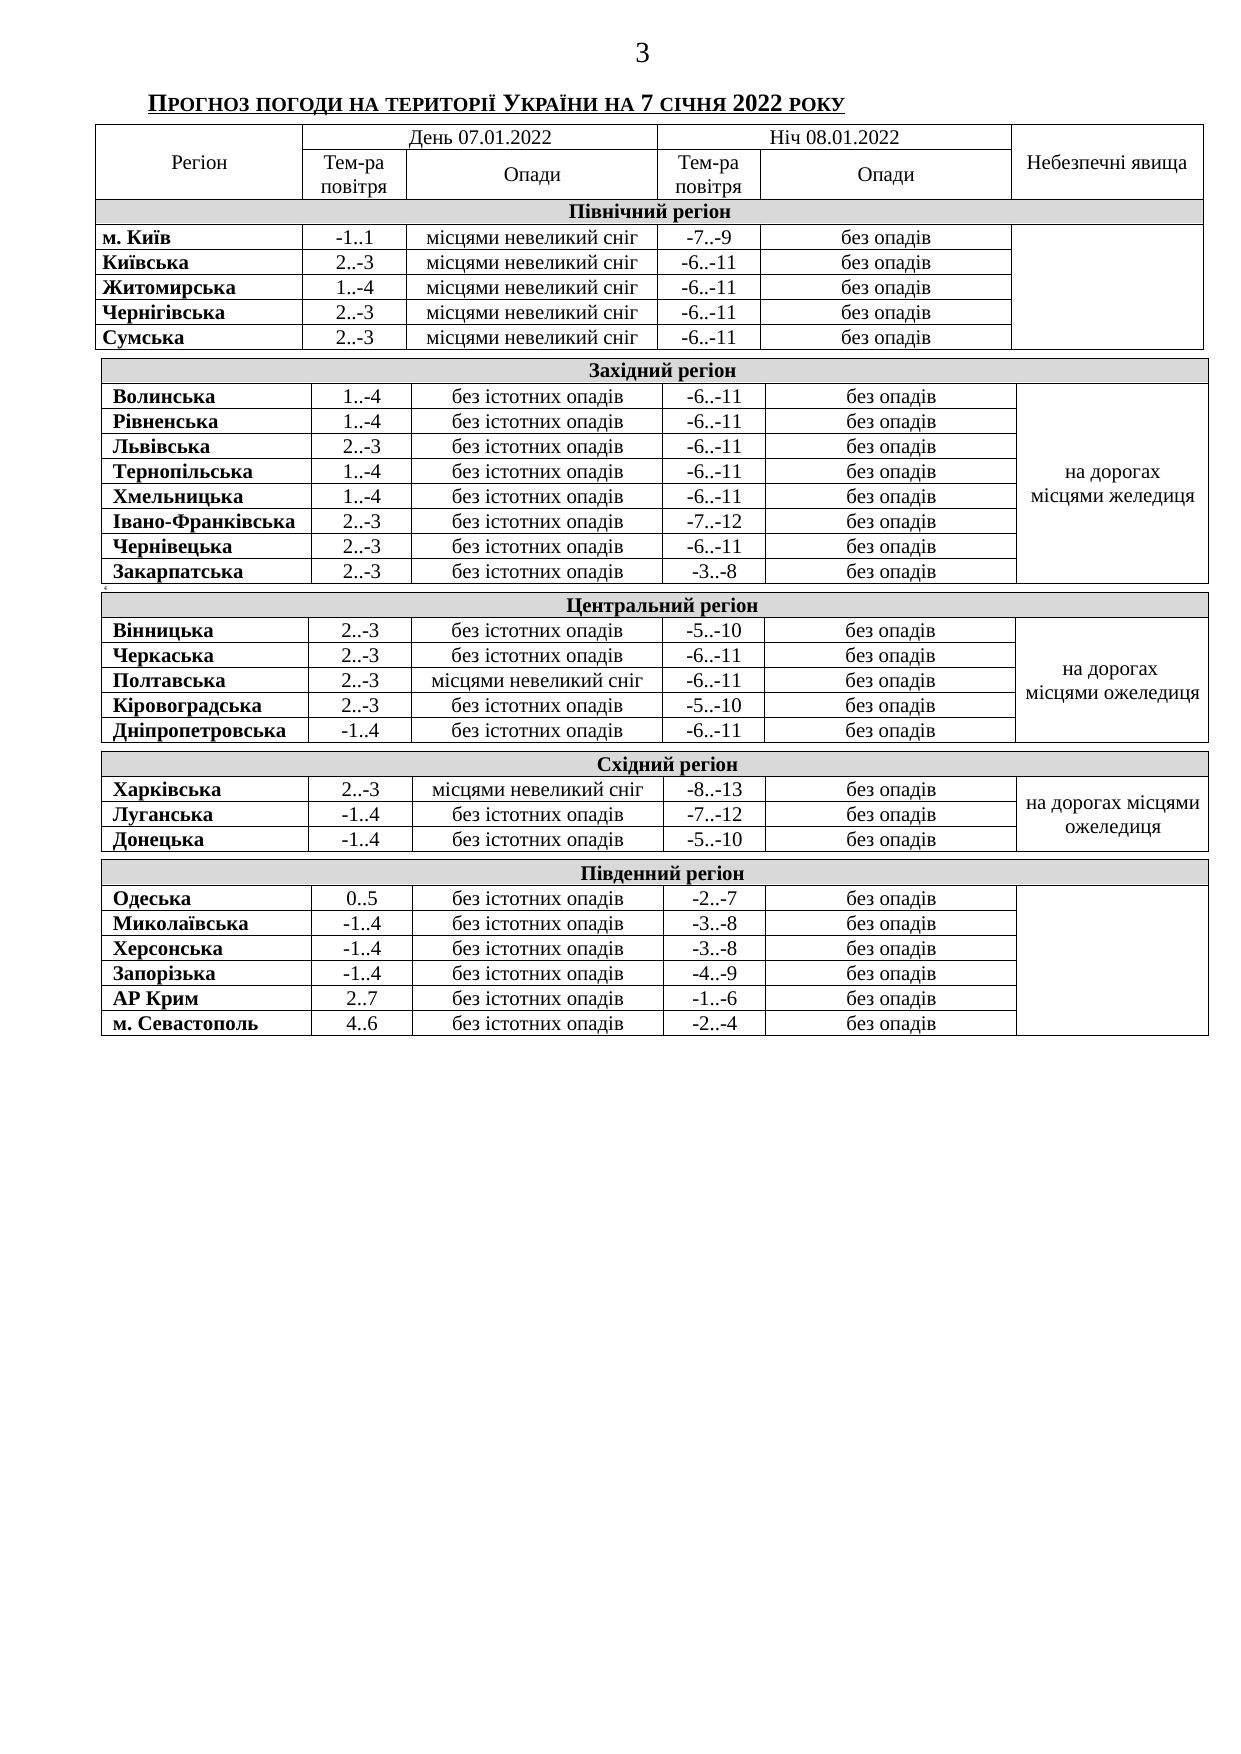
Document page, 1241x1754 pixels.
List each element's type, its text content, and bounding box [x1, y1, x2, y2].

table_cell Черкаська [102, 643, 308, 667]
table_cell -6..-11 [663, 384, 765, 408]
table_cell -1..1 [303, 225, 406, 249]
table_cell -6..-11 [663, 534, 765, 558]
table_cell місцями невеликий сніг [407, 225, 657, 249]
table_cell [1017, 886, 1208, 1035]
table_cell Північний регіон [96, 200, 1203, 223]
table_header Центральний регіон [102, 593, 1208, 617]
table_cell Тем-ра повітря [303, 150, 406, 198]
table_cell Луганська [102, 802, 308, 826]
table_cell без опадів [766, 459, 1016, 483]
table_cell без істотних опадів [413, 911, 663, 935]
table_cell -1..4 [312, 936, 412, 960]
table_cell Волинська [102, 384, 311, 408]
table_cell Київська [96, 250, 302, 274]
table_cell без істотних опадів [413, 961, 663, 985]
table_cell без опадів [766, 384, 1016, 408]
table_cell -2..-7 [664, 886, 765, 909]
table_cell Опади [407, 150, 657, 198]
table_cell без опадів [761, 325, 1011, 349]
table_cell без опадів [766, 509, 1016, 533]
table_cell без опадів [766, 886, 1016, 909]
table_cell Хмельницька [102, 484, 311, 508]
table_cell 1..-4 [312, 384, 411, 408]
table_cell 1..-4 [303, 275, 406, 299]
table_cell без опадів [766, 484, 1016, 508]
table_cell без істотних опадів [412, 534, 662, 558]
table_cell -6..-11 [663, 643, 764, 667]
table_cell 2..-3 [309, 618, 411, 642]
table_cell -1..4 [312, 961, 412, 985]
table_cell 2..-3 [309, 643, 411, 667]
table_cell без істотних опадів [412, 434, 662, 458]
table_header День 07.01.2022 [303, 125, 657, 149]
table_cell -7..-12 [663, 509, 765, 533]
table_cell -6..-11 [658, 300, 760, 324]
table_cell без опадів [766, 911, 1016, 935]
table_cell 2..-3 [312, 559, 411, 583]
table_cell -8..-13 [664, 777, 765, 801]
table_cell без опадів [766, 1011, 1016, 1035]
table_cell АР Крим [102, 986, 311, 1010]
table_cell без опадів [766, 777, 1016, 801]
table_cell Тем-ра повітря [658, 150, 760, 198]
table_cell -6..-11 [663, 434, 765, 458]
table_cell без опадів [766, 961, 1016, 985]
table_cell Опади [761, 150, 1011, 198]
table_cell без опадів [761, 275, 1011, 299]
table_cell на дорогах місцями желедиця [1017, 384, 1208, 583]
table_cell місцями невеликий сніг [407, 300, 657, 324]
table_cell без істотних опадів [412, 409, 662, 433]
table_cell Львівська [102, 434, 311, 458]
table_cell без опадів [761, 300, 1011, 324]
table_cell на дорогах місцями ожеледиця [1017, 777, 1208, 851]
table_cell [1012, 225, 1203, 349]
table_cell -2..-4 [664, 1011, 765, 1035]
table_cell Сумська [96, 325, 302, 349]
table_cell місцями невеликий сніг [407, 275, 657, 299]
table_cell Чернівецька [102, 534, 311, 558]
table_cell Івано-Франківська [102, 509, 311, 533]
table_cell 0..5 [312, 886, 412, 909]
table_cell Вінницька [102, 618, 308, 642]
table_cell без істотних опадів [413, 1011, 663, 1035]
table_cell 2..-3 [312, 534, 411, 558]
table_cell Дніпропетровська [102, 718, 308, 742]
table_cell Рівненська [102, 409, 311, 433]
table_cell 2..-3 [309, 668, 411, 692]
table_cell без істотних опадів [413, 936, 663, 960]
table_cell -6..-11 [663, 409, 765, 433]
table_cell місцями невеликий сніг [413, 777, 663, 801]
table_cell без опадів [766, 936, 1016, 960]
table_cell -5..-10 [663, 618, 764, 642]
table_cell 2..-3 [303, 325, 406, 349]
table_header Небезпечні явища [1012, 125, 1203, 198]
table_cell -1..4 [309, 827, 412, 851]
table_cell 4..6 [312, 1011, 412, 1035]
table_cell без істотних опадів [412, 509, 662, 533]
table_cell Кіровоградська [102, 693, 308, 717]
table_cell Херсонська [102, 936, 311, 960]
table_cell м. Севастополь [102, 1011, 311, 1035]
table_cell -3..-8 [664, 911, 765, 935]
table_cell місцями невеликий сніг [407, 250, 657, 274]
table_cell -7..-12 [664, 802, 765, 826]
table_cell -6..-11 [663, 668, 764, 692]
table_cell Миколаївська [102, 911, 311, 935]
text Прогноз погоди на території України на 7 січня 2022 року [89, 88, 1196, 117]
table_cell без опадів [766, 534, 1016, 558]
table_header Ніч 08.01.2022 [658, 125, 1011, 149]
table_cell без опадів [766, 409, 1016, 433]
table_cell 2..-3 [312, 509, 411, 533]
table_cell без опадів [765, 643, 1015, 667]
table_cell -5..-10 [664, 827, 765, 851]
table_cell Закарпатська [102, 559, 311, 583]
table_cell 1..-4 [312, 459, 411, 483]
table_cell -1..4 [312, 911, 412, 935]
table_cell -1..-6 [664, 986, 765, 1010]
table_header Західний регіон [102, 359, 1208, 382]
table_cell 1..-4 [312, 409, 411, 433]
table_cell без істотних опадів [413, 986, 663, 1010]
table_header Регіон [96, 125, 302, 198]
table_cell -7..-9 [658, 225, 760, 249]
table_cell без опадів [765, 618, 1015, 642]
table_cell 2..7 [312, 986, 412, 1010]
table_cell 2..-3 [309, 693, 411, 717]
table_cell без істотних опадів [412, 559, 662, 583]
table_cell Полтавська [102, 668, 308, 692]
table_cell без опадів [766, 802, 1016, 826]
table_cell без опадів [765, 693, 1015, 717]
table_cell -6..-11 [663, 459, 765, 483]
table_cell без істотних опадів [412, 693, 662, 717]
table_cell Житомирська [96, 275, 302, 299]
table_cell м. Київ [96, 225, 302, 249]
table_cell без істотних опадів [412, 384, 662, 408]
table_cell -3..-8 [663, 559, 765, 583]
table_cell -5..-10 [663, 693, 764, 717]
table_cell 1..-4 [312, 484, 411, 508]
table_cell без опадів [761, 225, 1011, 249]
table_cell без істотних опадів [412, 618, 662, 642]
table_cell без опадів [766, 559, 1016, 583]
table_cell -3..-8 [664, 936, 765, 960]
table_cell 2..-3 [303, 300, 406, 324]
table_cell -6..-11 [658, 275, 760, 299]
table_cell без опадів [766, 434, 1016, 458]
table_cell на дорогах місцями ожеледиця [1016, 618, 1208, 742]
table_cell -6..-11 [658, 250, 760, 274]
table_cell Донецька [102, 827, 308, 851]
table_cell -1..4 [309, 802, 412, 826]
table_cell 2..-3 [309, 777, 412, 801]
table_cell 2..-3 [312, 434, 411, 458]
table_cell Запорізька [102, 961, 311, 985]
table_cell без опадів [761, 250, 1011, 274]
table_cell місцями невеликий сніг [407, 325, 657, 349]
table_cell без істотних опадів [413, 827, 663, 851]
table_cell -6..-11 [658, 325, 760, 349]
table_cell -1..4 [309, 718, 411, 742]
table_cell без істотних опадів [413, 802, 663, 826]
table_cell без істотних опадів [412, 643, 662, 667]
table_cell Одеська [102, 886, 311, 909]
table_cell 2..-3 [303, 250, 406, 274]
table_cell -6..-11 [663, 718, 764, 742]
table_cell без опадів [765, 718, 1015, 742]
table_cell без опадів [766, 827, 1016, 851]
table_cell без істотних опадів [412, 459, 662, 483]
table_cell Тернопільська [102, 459, 311, 483]
table_cell без істотних опадів [412, 484, 662, 508]
table_cell без істотних опадів [413, 886, 663, 909]
table_cell місцями невеликий сніг [412, 668, 662, 692]
table_header Східний регіон [102, 752, 1208, 776]
table_cell без істотних опадів [412, 718, 662, 742]
table_cell Чернігівська [96, 300, 302, 324]
table_header Південний регіон [102, 860, 1208, 884]
table_cell Харківська [102, 777, 308, 801]
table_cell без опадів [766, 986, 1016, 1010]
table_cell -4..-9 [664, 961, 765, 985]
table_cell -6..-11 [663, 484, 765, 508]
table_cell без опадів [765, 668, 1015, 692]
